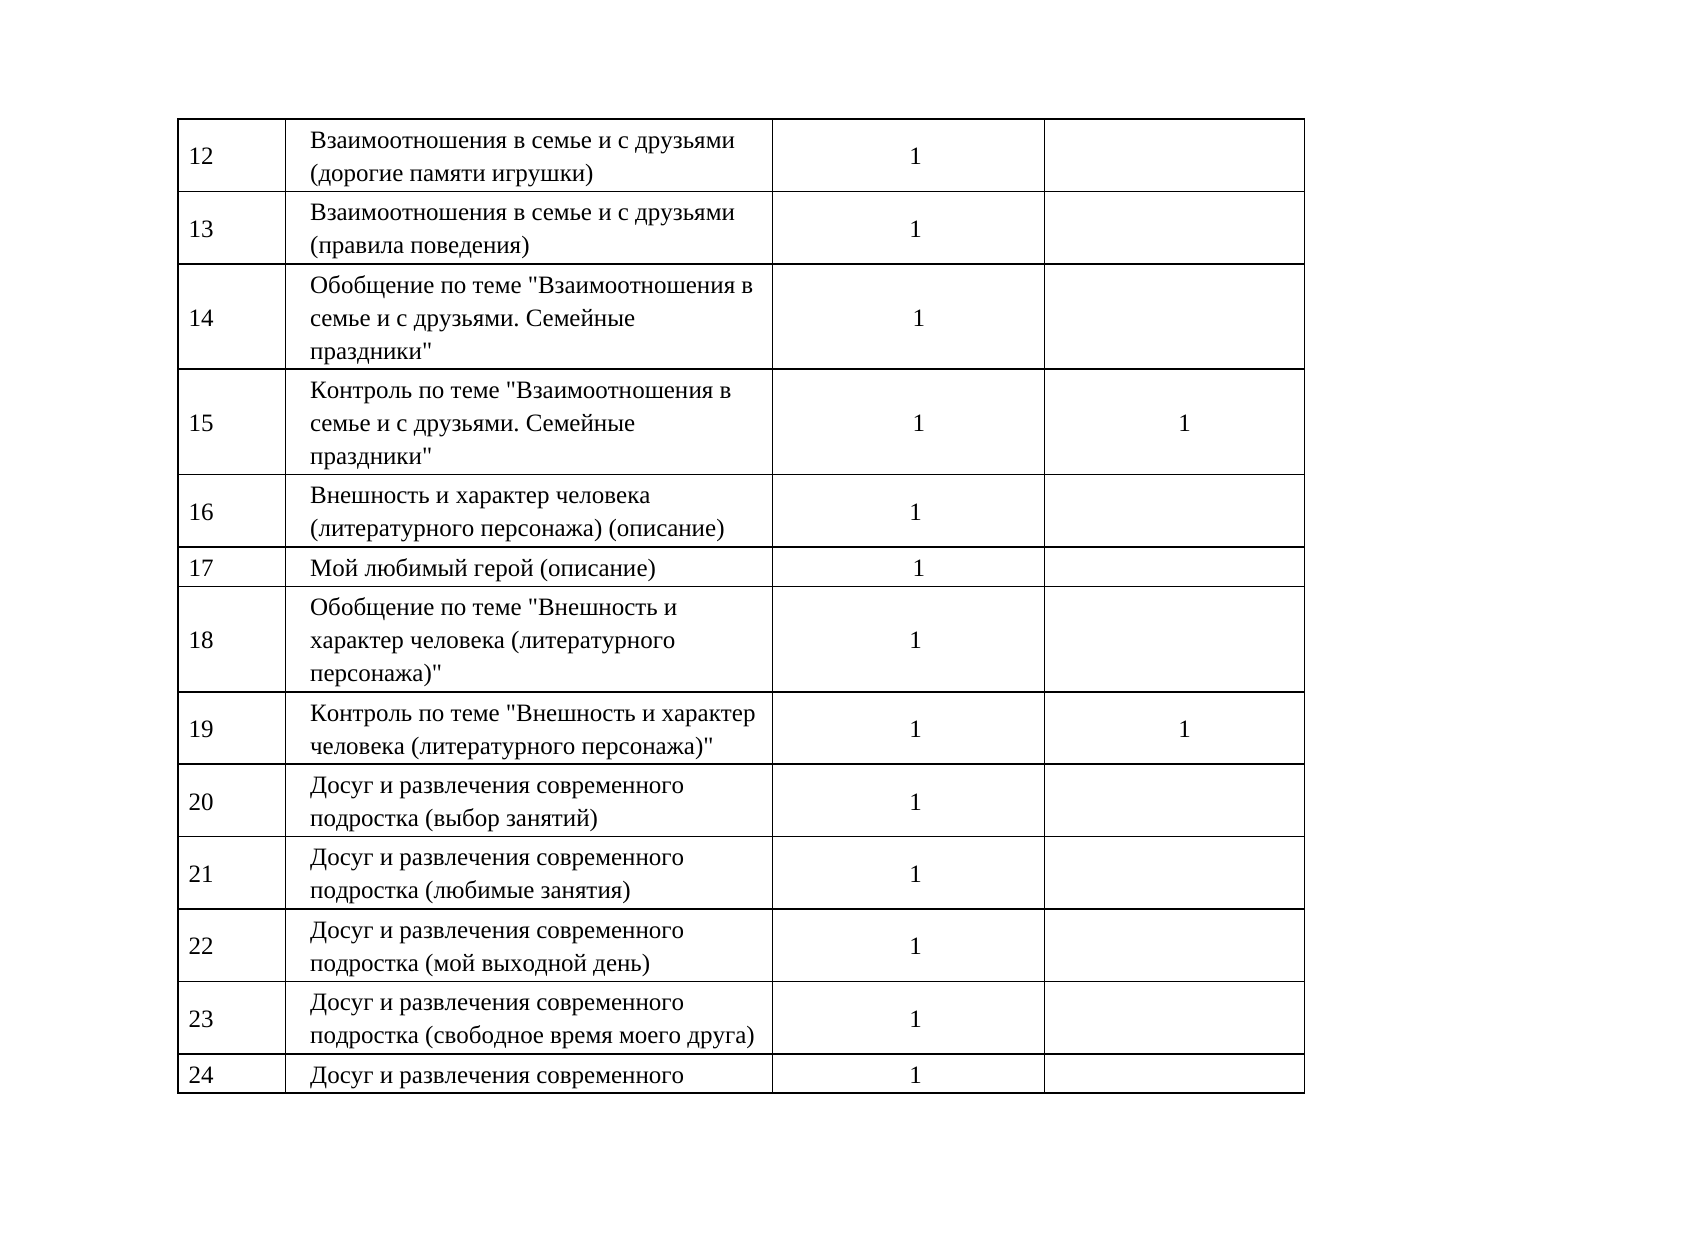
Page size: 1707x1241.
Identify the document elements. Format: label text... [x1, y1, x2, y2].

table_cell Мой любимый герой (описание) [286, 548, 772, 586]
table_cell Досуг и развлечения современного подростка (любимые занятия) [286, 837, 772, 908]
table_cell 1 [773, 1055, 1044, 1092]
table_cell Обобщение по теме "Внешность и характер человека (литературного персонажа)" [286, 587, 772, 691]
table_cell 1 [773, 693, 1044, 763]
table_cell 1 [773, 765, 1044, 836]
table_cell 24 [179, 1055, 285, 1092]
table_cell [1045, 192, 1304, 263]
table_cell Досуг и развлечения современного подростка (мой выходной день) [286, 910, 772, 981]
table_cell 13 [179, 192, 285, 263]
table_cell 16 [179, 475, 285, 546]
table_cell 1 [1045, 370, 1304, 474]
table_cell 1 [773, 265, 1044, 368]
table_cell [286, 1055, 772, 1092]
table_cell 1 [1045, 693, 1304, 763]
table_cell Взаимоотношения в семье и с друзьями (дорогие памяти игрушки) [286, 120, 772, 191]
table_cell 1 [773, 120, 1044, 191]
table_cell 20 [179, 765, 285, 836]
table_cell 15 [179, 370, 285, 474]
table_cell [1045, 982, 1304, 1053]
table_cell 12 [179, 120, 285, 191]
table_cell 1 [773, 837, 1044, 908]
table_cell [1045, 475, 1304, 546]
table_cell 1 [773, 548, 1044, 586]
table_cell 1 [773, 910, 1044, 981]
table_cell 19 [179, 693, 285, 763]
table_cell 1 [773, 587, 1044, 691]
table_cell Обобщение по теме "Взаимоотношения в семье и с друзьями. Семейные праздники" [286, 265, 772, 368]
table_cell [1045, 120, 1304, 191]
table_cell [1045, 587, 1304, 691]
table_cell 1 [773, 982, 1044, 1053]
table_cell 14 [179, 265, 285, 368]
table_cell 1 [773, 475, 1044, 546]
table_cell 23 [179, 982, 285, 1053]
table_cell Контроль по теме "Взаимоотношения в семье и с друзьями. Семейные праздники" [286, 370, 772, 474]
table_cell [1045, 837, 1304, 908]
table_cell [1045, 548, 1304, 586]
table_cell 18 [179, 587, 285, 691]
table_cell [1045, 765, 1304, 836]
table_cell 17 [179, 548, 285, 586]
table_cell Взаимоотношения в семье и с друзьями (правила поведения) [286, 192, 772, 263]
table_cell Досуг и развлечения современного подростка (свободное время моего друга) [286, 982, 772, 1053]
table_cell 1 [773, 370, 1044, 474]
table_cell 1 [773, 192, 1044, 263]
table_cell [1045, 1055, 1304, 1092]
table_cell Досуг и развлечения современного подростка (выбор занятий) [286, 765, 772, 836]
table_cell Контроль по теме "Внешность и характер человека (литературного персонажа)" [286, 693, 772, 763]
table_cell Внешность и характер человека (литературного персонажа) (описание) [286, 475, 772, 546]
table_cell 21 [179, 837, 285, 908]
table_cell [1045, 265, 1304, 368]
table_cell [1045, 910, 1304, 981]
table_cell 22 [179, 910, 285, 981]
